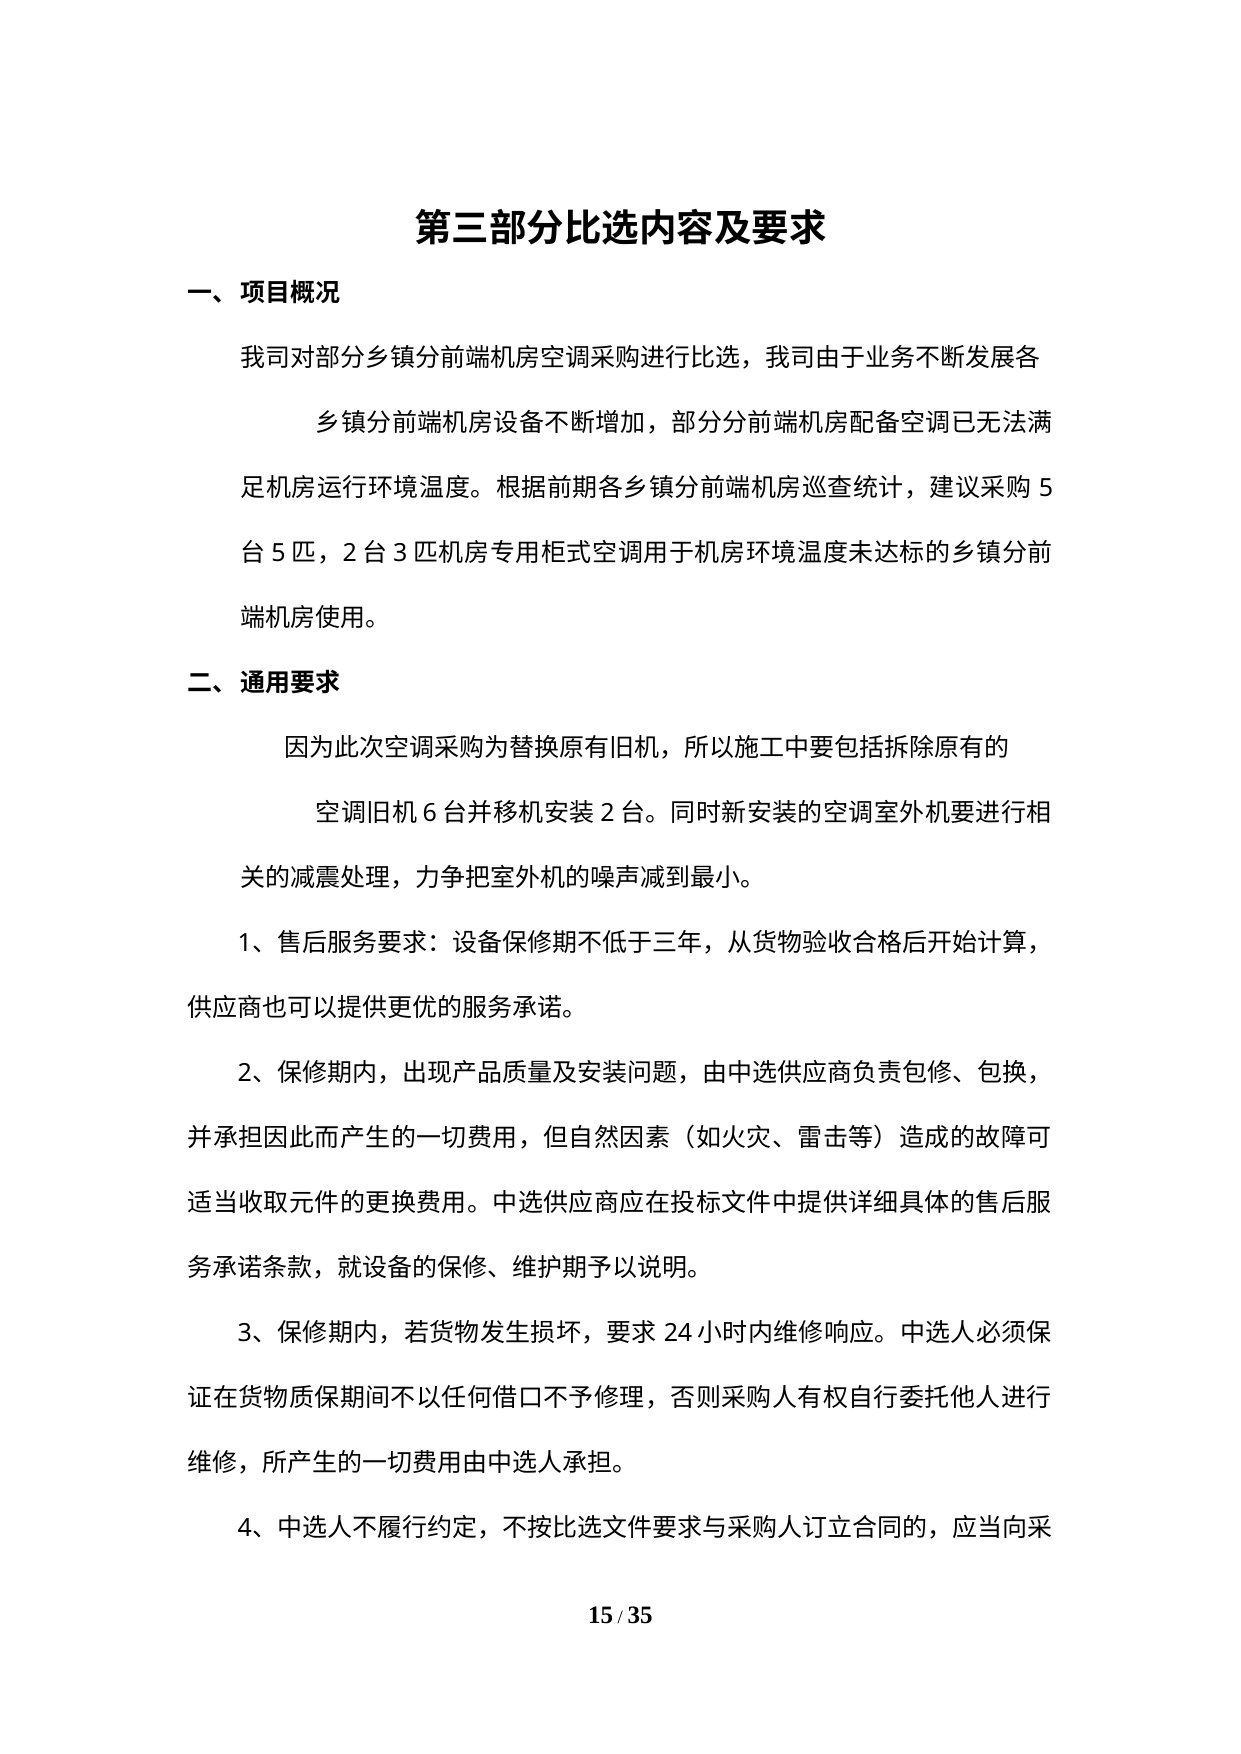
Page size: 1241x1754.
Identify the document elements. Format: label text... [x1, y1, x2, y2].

text 空调旧机6台并移机安装2台。同时新安装的空调室外机要进行相关的减震处理，力争把室外机的噪声减到最小。 [241, 778, 1053, 908]
text 乡镇分前端机房设备不断增加，部分分前端机房配备空调已无法满足机房运行环境温度。根据前期各乡镇分前端机房巡查统计，建议采购5台5匹，2台3匹机房专用柜式空调用于机房环境温度未达标的乡镇分前端机房使用。 [241, 388, 1053, 648]
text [187, 1493, 1053, 1558]
list 项目概况 [187, 258, 1053, 323]
text 1、售后服务要求：设备保修期不低于三年，从货物验收合格后开始计算，供应商也可以提供更优的服务承诺。 [187, 908, 1053, 1038]
text 第三部分比选内容及要求 [187, 193, 1053, 258]
text 3、保修期内，若货物发生损坏，要求24小时内维修响应。中选人必须保证在货物质保期间不以任何借口不予修理，否则采购人有权自行委托他人进行维修，所产生的一切费用由中选人承担。 [187, 1298, 1053, 1493]
list 通用要求 [187, 648, 1053, 713]
text 2、保修期内，出现产品质量及安装问题，由中选供应商负责包修、包换，并承担因此而产生的一切费用，但自然因素（如火灾、雷击等）造成的故障可适当收取元件的更换费用。中选供应商应在投标文件中提供详细具体的售后服务承诺条款，就设备的保修、维护期予以说明。 [187, 1038, 1053, 1298]
text 我司对部分乡镇分前端机房空调采购进行比选，我司由于业务不断发展各 [241, 323, 1053, 388]
text 因为此次空调采购为替换原有旧机，所以施工中要包括拆除原有的 [241, 713, 1053, 778]
